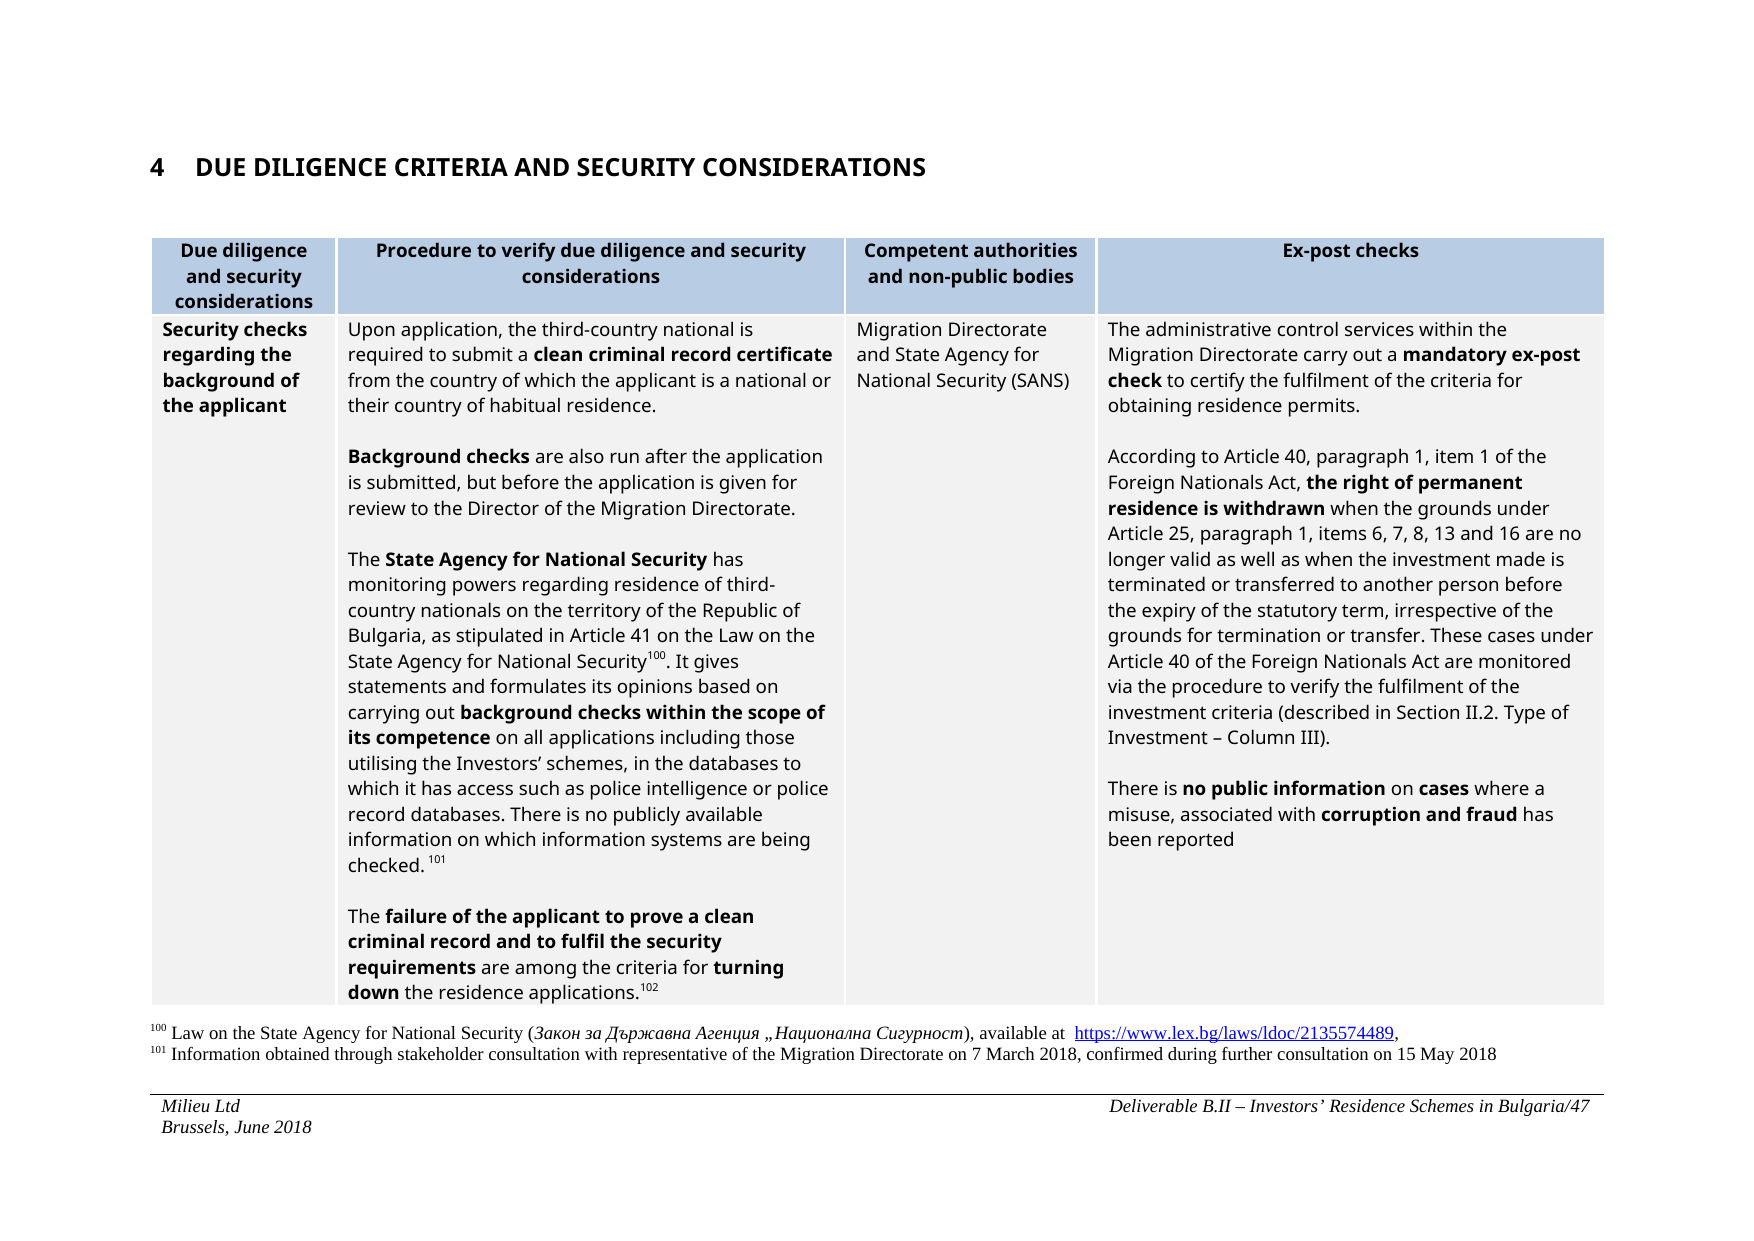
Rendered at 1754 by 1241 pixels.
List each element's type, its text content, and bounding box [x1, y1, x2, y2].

table_header Procedure to verify due diligence and security considerations [338, 238, 844, 314]
list Due diligence criteria and security considerations [150, 150, 1604, 184]
table_cell Upon application, the third-country national is required to submit a clean criminal record certificate from the country of which the applicant is a national or their country of habitual residence. Background checks are also run after the application is submitted, but before the application is given for review to the Director of the Migration Directorate. The State Agency for National Security has monitoring powers regarding residence of third-country nationals on the territory of the Republic of Bulgaria, as stipulated in Article 41 on the Law on the State Agency for National Security. It gives statements and formulates its opinions based on carrying out background checks within the scope of its competence on all applications including those utilising the Investors’ schemes, in the databases to which it has access such as police intelligence or police record databases. There is no publicly available information on which information systems are being checked. The failure of the applicant to prove a clean criminal record and to fulfil the security requirements are among the criteria for turning down the residence applications. [338, 316, 844, 1005]
table_header Competent authorities and non-public bodies [846, 238, 1095, 314]
table_cell Migration Directorate and State Agency for National Security (SANS) [846, 316, 1095, 1005]
table_header Ex-post checks [1098, 238, 1604, 314]
table_cell Security checks regarding the background of the applicant [152, 316, 335, 1005]
table_header Due diligence and security considerations [152, 238, 335, 314]
